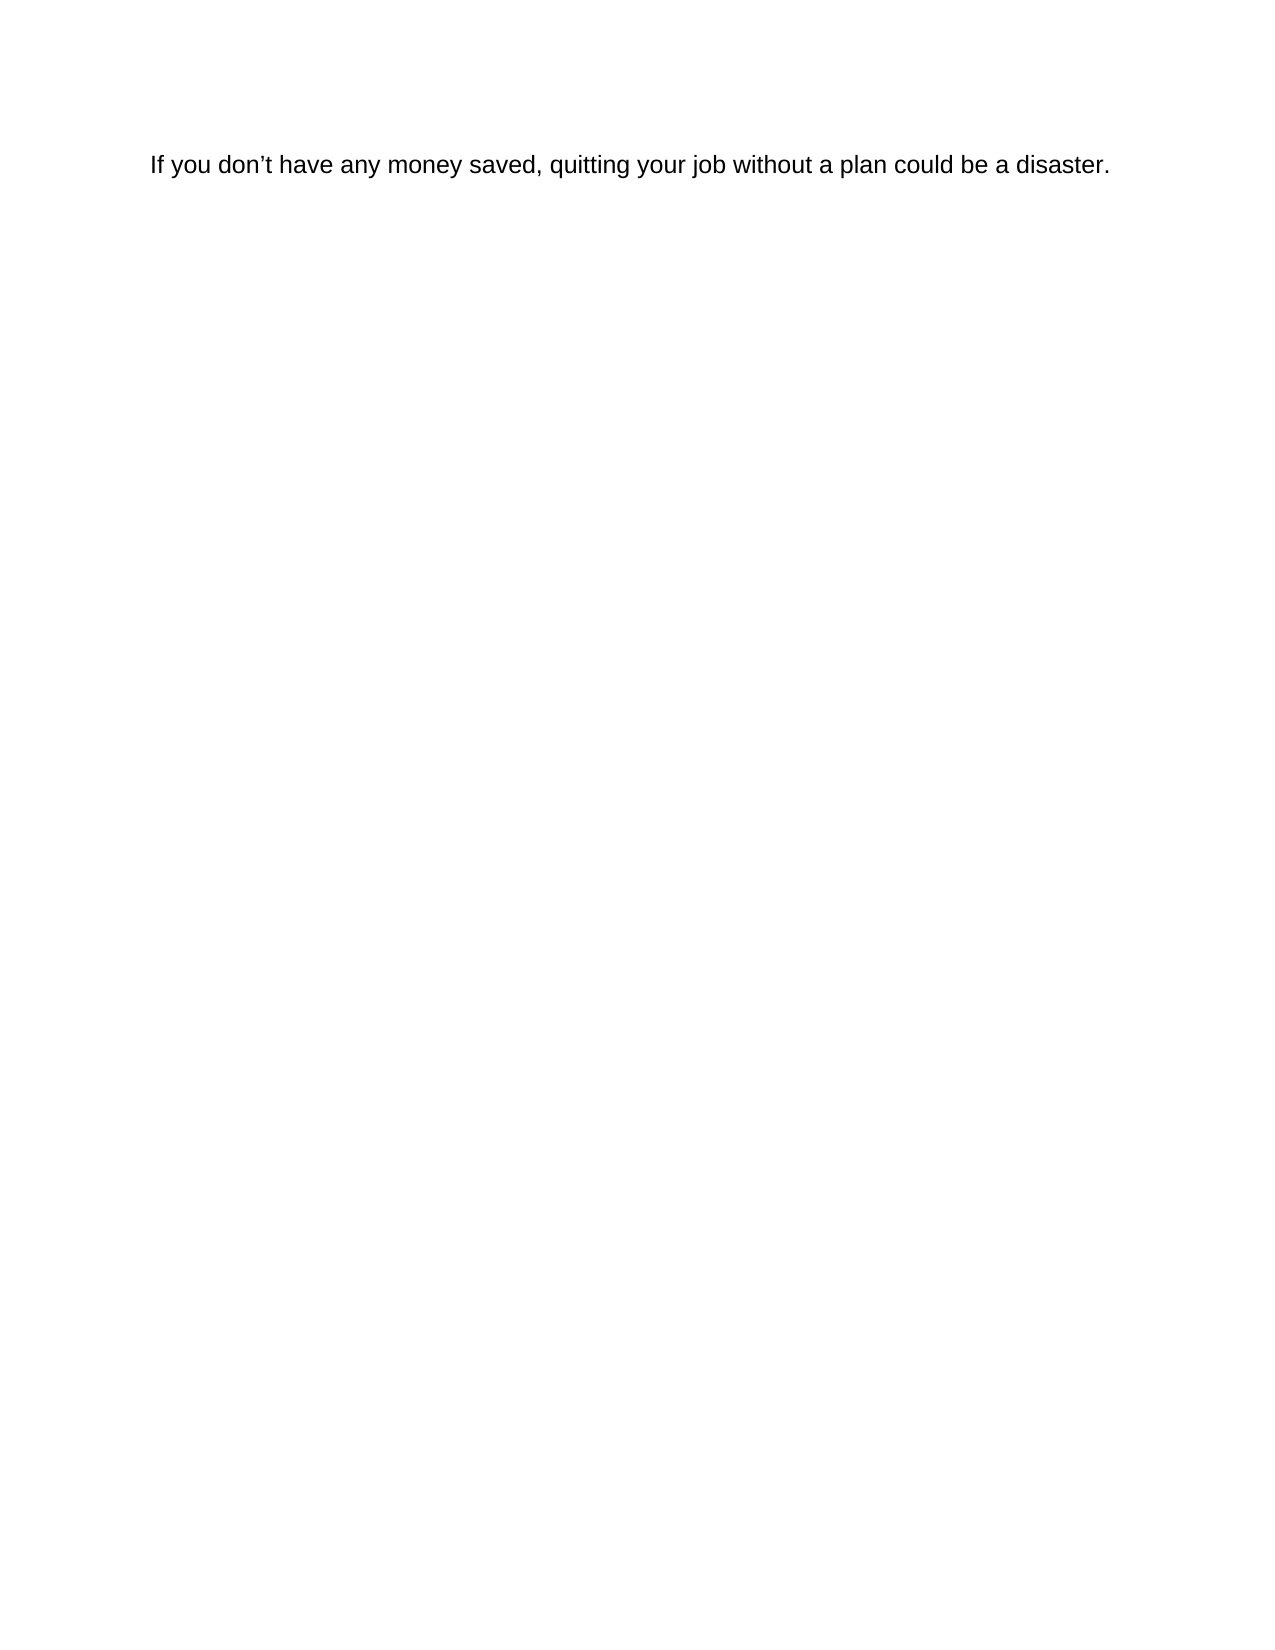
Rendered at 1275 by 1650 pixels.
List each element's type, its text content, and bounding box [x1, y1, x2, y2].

text If you don’t have any money saved, quitting your job without a plan could be a disaster. [150, 150, 1125, 179]
